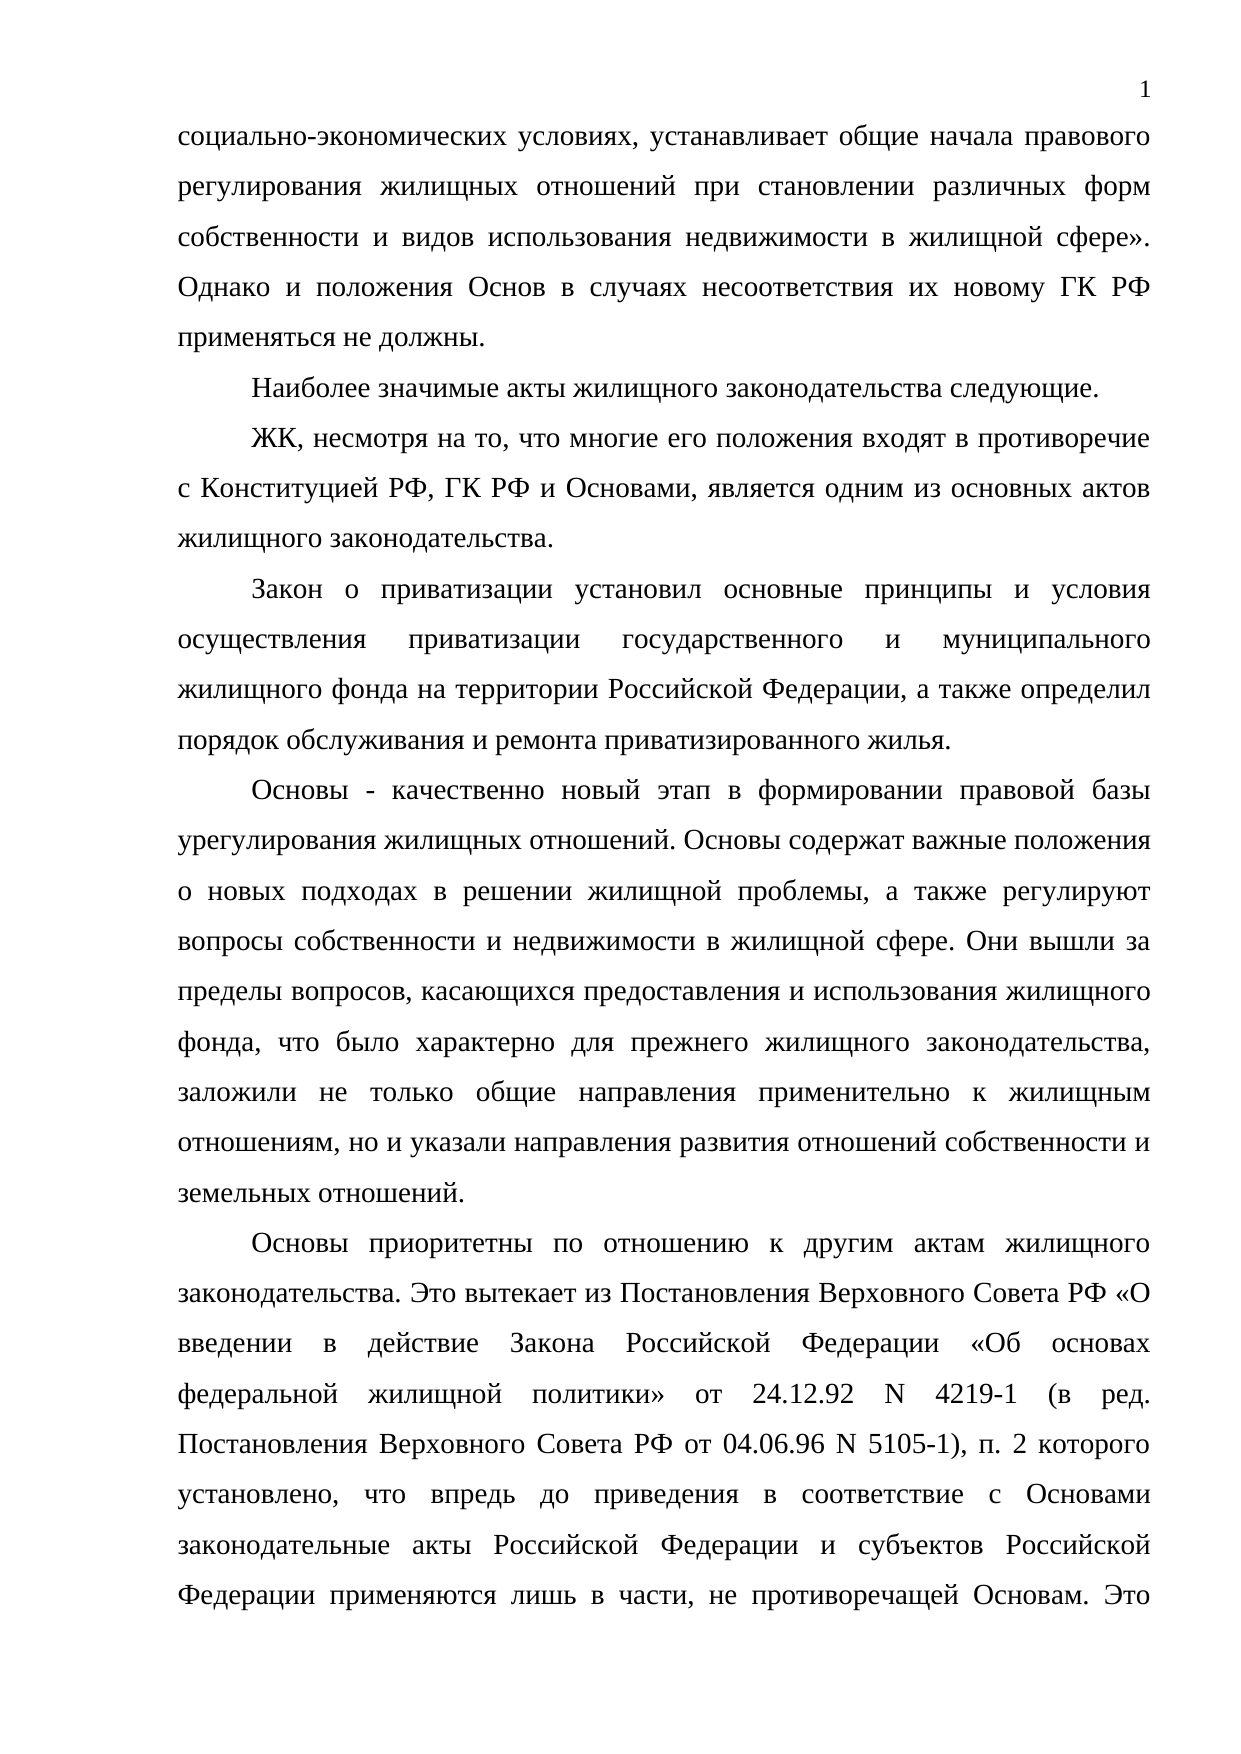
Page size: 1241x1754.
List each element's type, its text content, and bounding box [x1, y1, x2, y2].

text Наиболее значимые акты жилищного законодательства следующие. [177, 370, 1152, 403]
text Основы - качественно новый этап в формировании правовой базы урегулирования жилищных отношений. Основы содержат важные положения о новых подходах в решении жилищной проблемы, а также регулируют вопросы собственности и недвижимости в жилищной сфере. Они вышли за пределы вопросов, касающихся предоставления и использования жилищного фонда, что было характерно для прежнего жилищного законодательства, заложили не только общие направления применительно к жилищным отношениям, но и указали направления развития отношений собственности и земельных отношений. [177, 772, 1152, 1208]
text ЖК, несмотря на то, что многие его положения входят в противоречие с Конституцией РФ, ГК РФ и Основами, является одним из основных актов жилищного законодательства. [177, 420, 1152, 554]
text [177, 1225, 1152, 1611]
text Закон о приватизации установил основные принципы и условия осуществления приватизации государственного и муниципального жилищного фонда на территории Российской Федерации, а также определил порядок обслуживания и ремонта приватизированного жилья. [177, 571, 1152, 755]
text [177, 118, 1152, 353]
